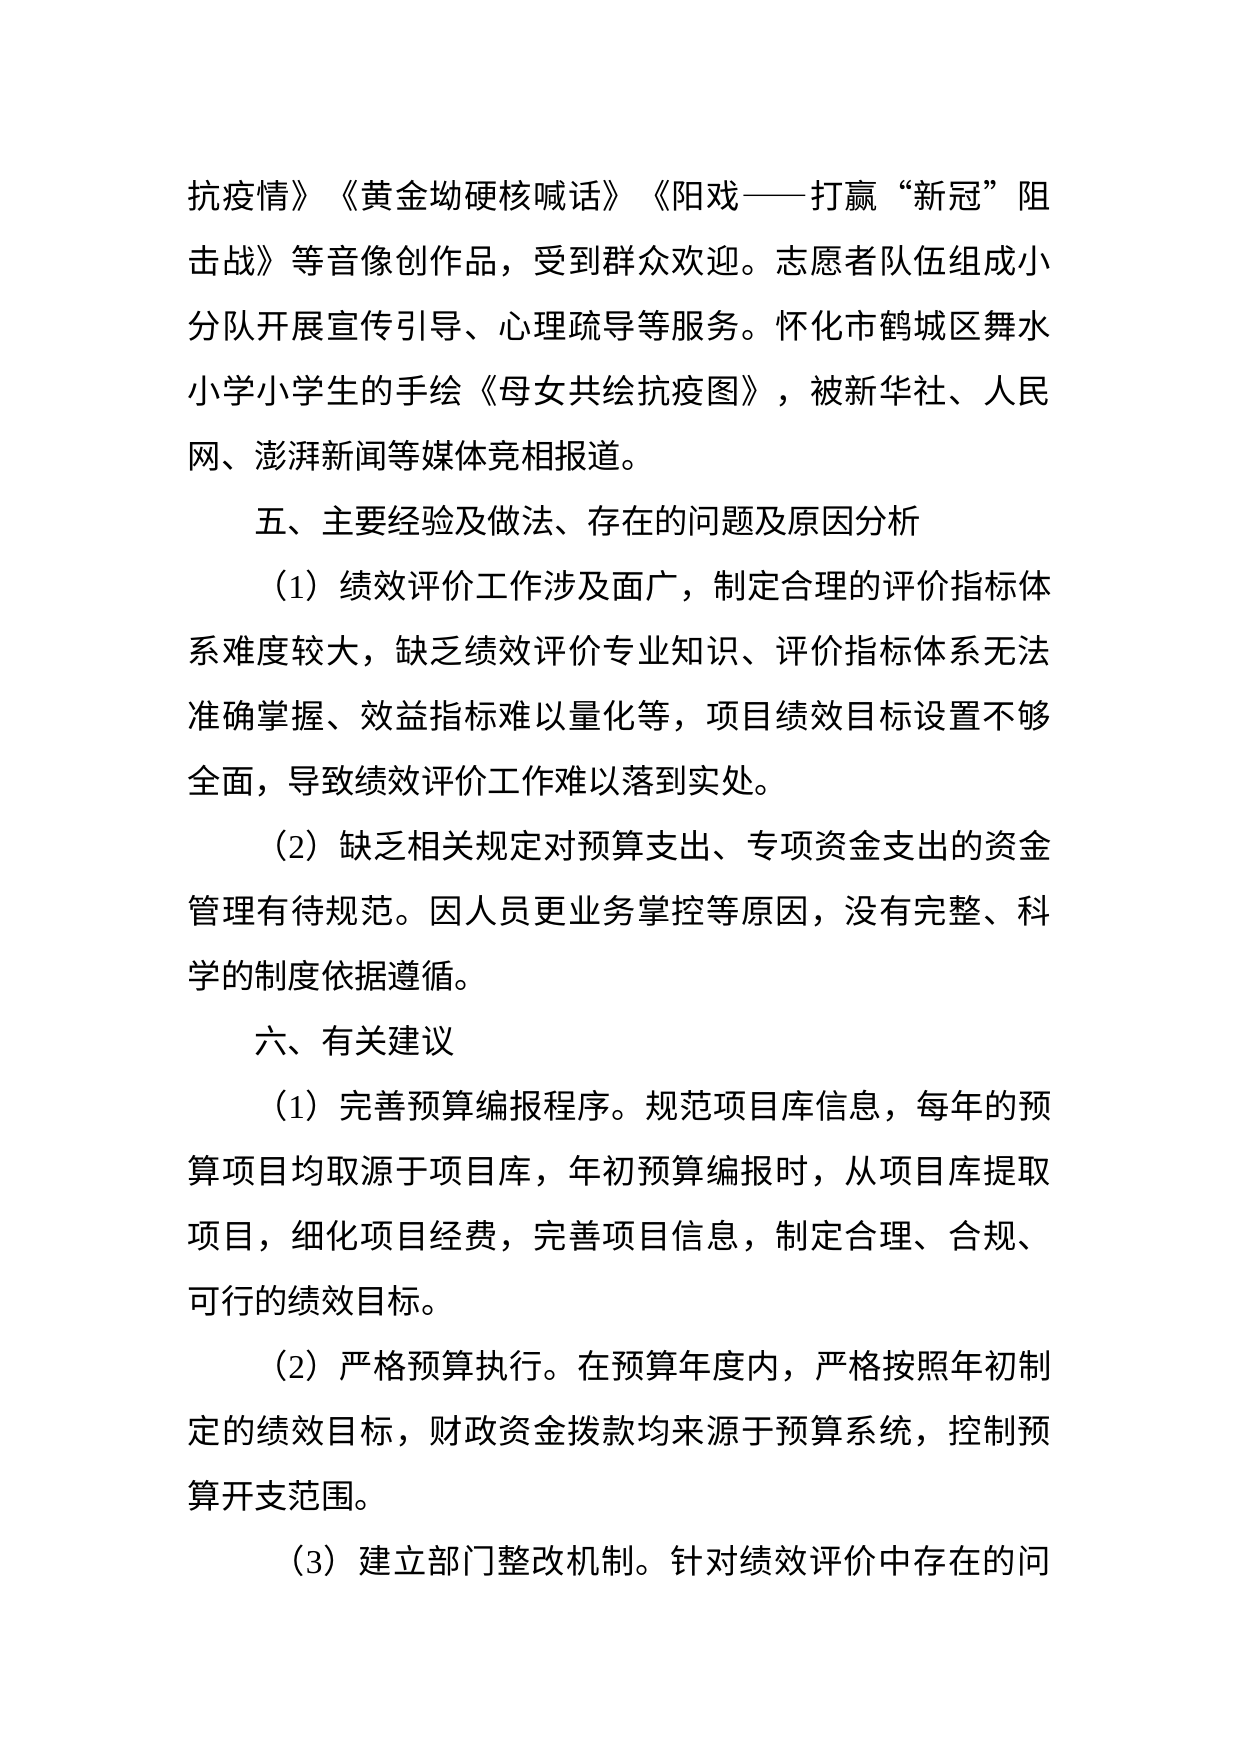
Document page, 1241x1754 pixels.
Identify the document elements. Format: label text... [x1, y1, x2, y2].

text 五、主要经验及做法、存在的问题及原因分析 [187, 487, 1053, 552]
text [187, 1527, 1053, 1592]
text （2）缺乏相关规定对预算支出、专项资金支出的资金管理有待规范。因人员更业务掌控等原因，没有完整、科学的制度依据遵循。 [187, 812, 1053, 1007]
text （1）完善预算编报程序。规范项目库信息，每年的预算项目均取源于项目库，年初预算编报时，从项目库提取项目，细化项目经费，完善项目信息，制定合理、合规、可行的绩效目标。 [187, 1072, 1053, 1332]
text 六、有关建议 [187, 1007, 1053, 1072]
text （2）严格预算执行。在预算年度内，严格按照年初制定的绩效目标，财政资金拨款均来源于预算系统，控制预算开支范围。 [187, 1332, 1053, 1527]
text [187, 162, 1053, 487]
text （1）绩效评价工作涉及面广，制定合理的评价指标体系难度较大，缺乏绩效评价专业知识、评价指标体系无法准确掌握、效益指标难以量化等，项目绩效目标设置不够全面，导致绩效评价工作难以落到实处。 [187, 552, 1053, 812]
